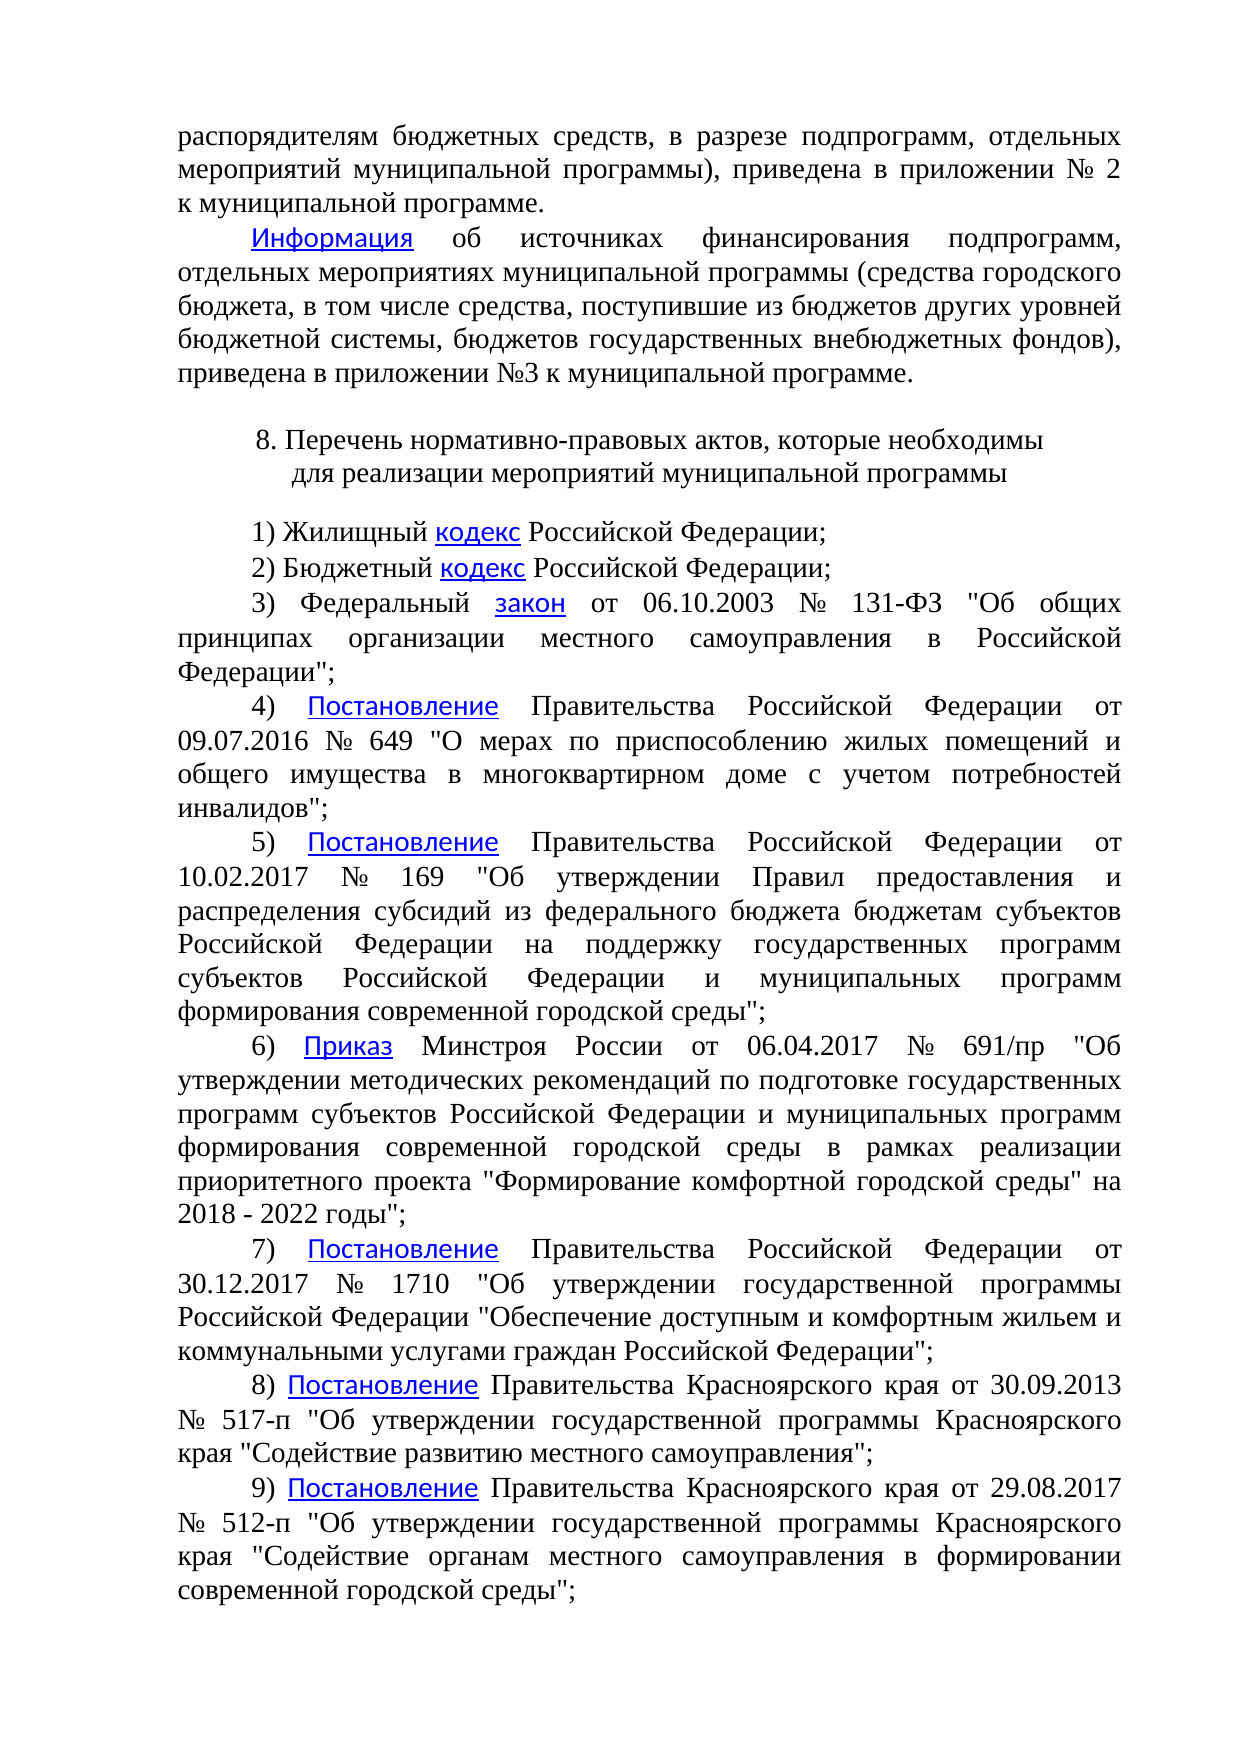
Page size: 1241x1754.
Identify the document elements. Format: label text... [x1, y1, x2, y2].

text 9) Постановление Правительства Красноярского края от 29.08.2017 № 512-п "Об утверждении государственной программы Красноярского края "Содействие органам местного самоуправления в формировании современной городской среды"; [177, 1469, 1122, 1605]
text Информация об источниках финансирования подпрограмм, отдельных мероприятиях муниципальной программы (средства городского бюджета, в том числе средства, поступившие из бюджетов других уровней бюджетной системы, бюджетов государственных внебюджетных фондов), приведена в приложении №3 к муниципальной программе. [177, 219, 1122, 388]
text 8) Постановление Правительства Красноярского края от 30.09.2013 № 517-п "Об утверждении государственной программы Красноярского края "Содействие развитию местного самоуправления"; [177, 1366, 1122, 1469]
text 2) Бюджетный кодекс Российской Федерации; [177, 549, 1122, 584]
text 4) Постановление Правительства Российской Федерации от 09.07.2016 № 649 "О мерах по приспособлению жилых помещений и общего имущества в многоквартирном доме с учетом потребностей инвалидов"; [177, 687, 1122, 823]
text 3) Федеральный закон от 06.10.2003 № 131-ФЗ "Об общих принципах организации местного самоуправления в Российской Федерации"; [177, 584, 1122, 687]
text 6) Приказ Минстроя России от 06.04.2017 № 691/пр "Об утверждении методических рекомендаций по подготовке государственных программ субъектов Российской Федерации и муниципальных программ формирования современной городской среды в рамках реализации приоритетного проекта "Формирование комфортной городской среды" на 2018 - 2022 годы"; [177, 1027, 1122, 1230]
text 5) Постановление Правительства Российской Федерации от 10.02.2017 № 169 "Об утверждении Правил предоставления и распределения субсидий из федерального бюджета бюджетам субъектов Российской Федерации на поддержку государственных программ субъектов Российской Федерации и муниципальных программ формирования современной городской среды"; [177, 823, 1122, 1027]
text 7) Постановление Правительства Российской Федерации от 30.12.2017 № 1710 "Об утверждении государственной программы Российской Федерации "Обеспечение доступным и комфортным жильем и коммунальными услугами граждан Российской Федерации"; [177, 1230, 1122, 1366]
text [177, 118, 1122, 219]
text для реализации мероприятий муниципальной программы [177, 456, 1122, 489]
text 1) Жилищный кодекс Российской Федерации; [177, 513, 1122, 549]
text 8. Перечень нормативно-правовых актов, которые необходимы [177, 422, 1122, 456]
